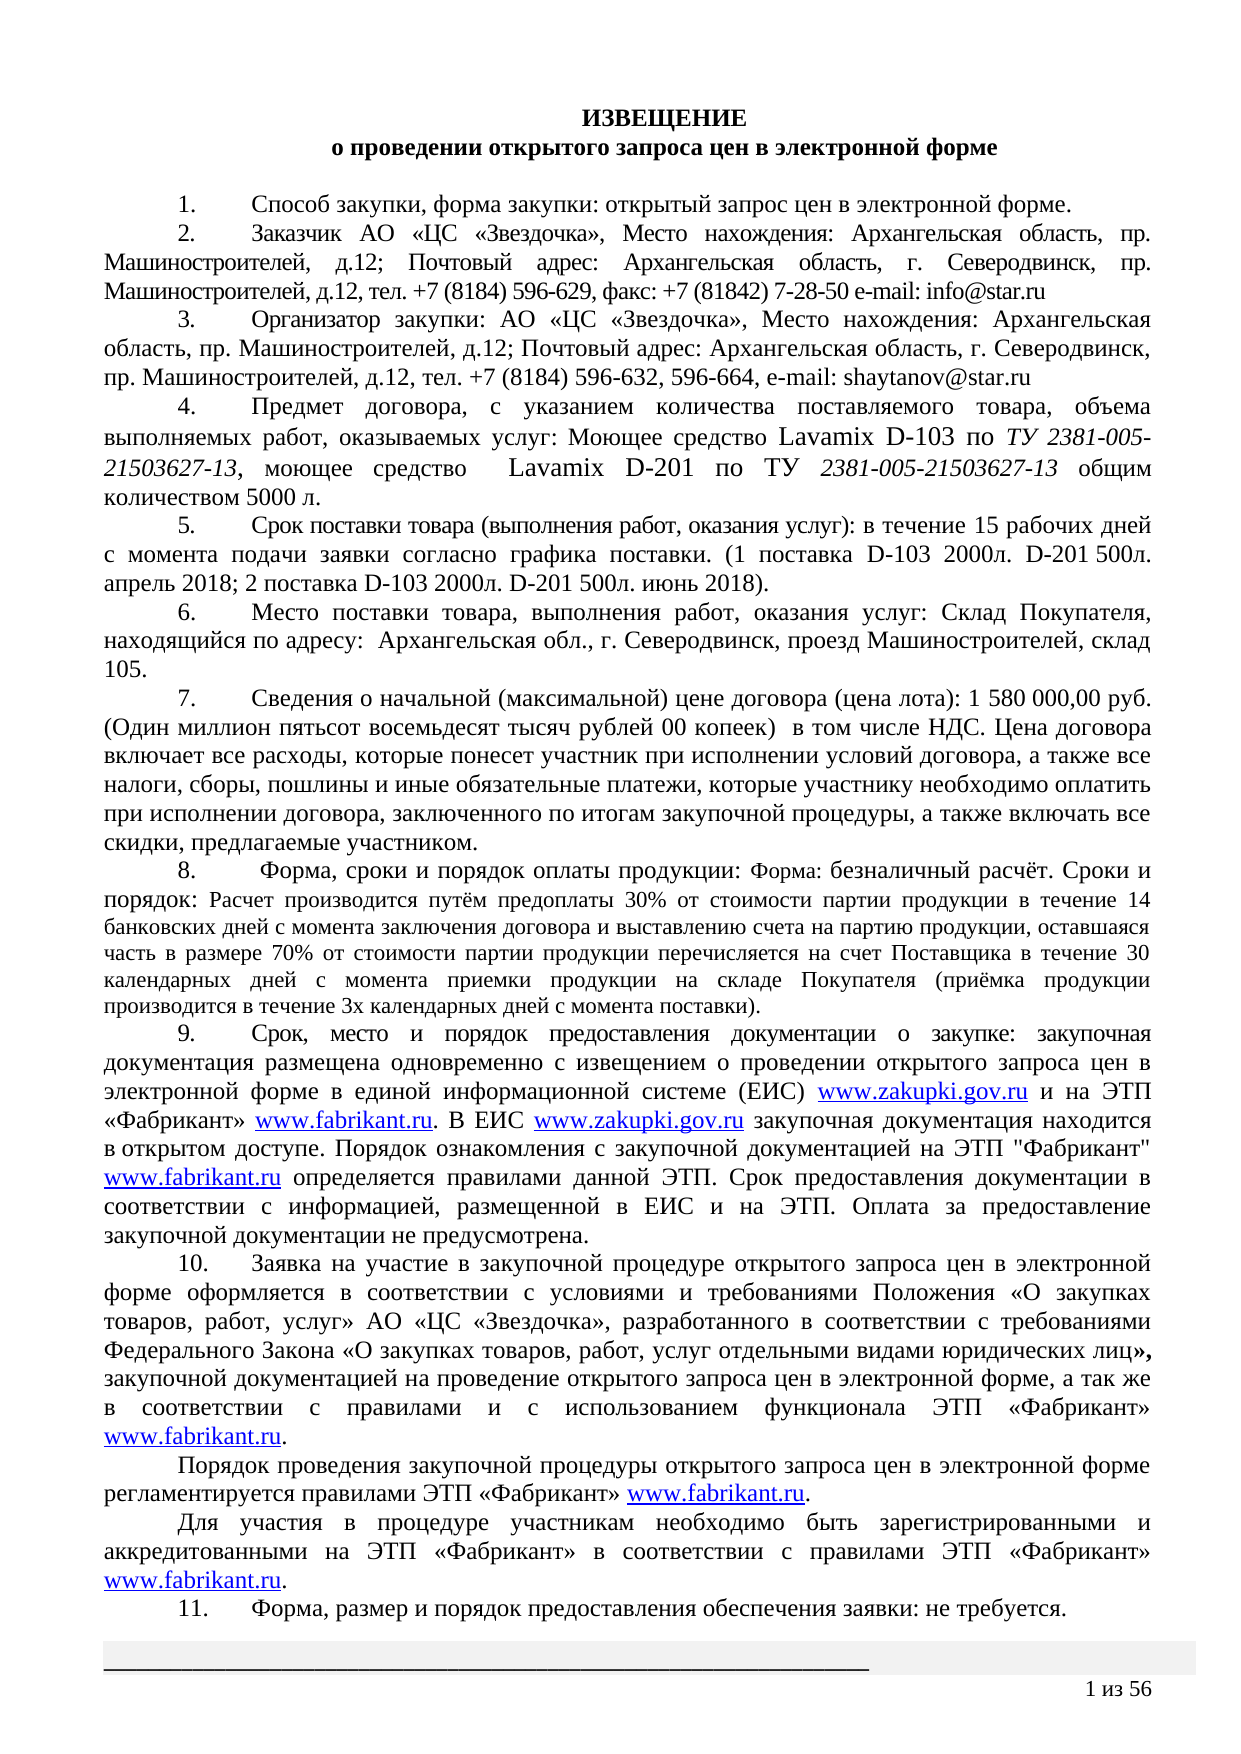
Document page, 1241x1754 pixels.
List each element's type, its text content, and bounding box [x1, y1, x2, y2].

list Заказчик АО «ЦС «Звездочка», Место нахождения: Архангельская область, пр. Машиностроителей, д.12; Почтовый адрес: Архангельская область, г. Северодвинск, пр. Машиностроителей, д.12, тел. +7 (8184) 596-629, факс: +7 (81842) 7-28-50 e-mail: info@star.ru [103, 218, 1152, 304]
text Порядок проведения закупочной процедуры открытого запроса цен в электронной форме регламентируется правилами ЭТП «Фабрикант» www.fabrikant.ru. [103, 1450, 1152, 1507]
list Срок поставки товара (выполнения работ, оказания услуг): в течение 15 рабочих дней с момента подачи заявки согласно графика поставки. (1 поставка D-103 2000л. D-201 500л. апрель 2018; 2 поставка D-103 2000л. D-201 500л. июнь 2018). [103, 511, 1152, 597]
list Предмет договора, с указанием количества поставляемого товара, объема выполняемых работ, оказываемых услуг: Моющее средство Lavamix D-103 по ТУ 2381-005-21503627-13, моющее средство Lavamix D-201 по ТУ 2381-005-21503627-13 общим количеством 5000 л. [103, 391, 1152, 511]
list Сведения о начальной (максимальной) цене договора (цена лота): 1 580 000,00 руб. (Один миллион пятьсот восемьдесят тысяч рублей 00 копеек) в том числе НДС. Цена договора включает все расходы, которые понесет участник при исполнении условий договора, а также все налоги, сборы, пошлины и иные обязательные платежи, которые участнику необходимо оплатить при исполнении договора, заключенного по итогам закупочной процедуры, а также включать все скидки, предлагаемые участником. [103, 683, 1152, 856]
text Для участия в процедуре участникам необходимо быть зарегистрированными и аккредитованными на ЭТП «Фабрикант» в соответствии с правилами ЭТП «Фабрикант» www.fabrikant.ru. [103, 1507, 1152, 1593]
list Форма, сроки и порядок оплаты продукции: Форма: безналичный расчёт. Сроки и порядок: Расчет производится путём предоплаты 30% от стоимости партии продукции в течение 14 банковских дней с момента заключения договора и выставлению счета на партию продукции, оставшаяся часть в размере 70% от стоимости партии продукции перечисляется на счет Поставщика в течение 30 календарных дней с момента приемки продукции на складе Покупателя (приёмка продукции производится в течение 3х календарных дней с момента поставки). [103, 856, 1152, 1018]
list Форма, размер и порядок предоставления обеспечения заявки: не требуется. [103, 1593, 1152, 1622]
list Место поставки товара, выполнения работ, оказания услуг: Склад Покупателя, находящийся по адресу: Архангельская обл., г. Северодвинск, проезд Машиностроителей, склад 105. [103, 597, 1152, 683]
text ИЗВЕЩЕНИЕ [177, 103, 1152, 132]
list Организатор закупки: АО «ЦС «Звездочка», Место нахождения: Архангельская область, пр. Машиностроителей, д.12; Почтовый адрес: Архангельская область, г. Северодвинск, пр. Машиностроителей, д.12, тел. +7 (8184) 596-632, 596-664, e-mail: shaytanov@star.ru [103, 304, 1152, 391]
list Способ закупки, форма закупки: открытый запрос цен в электронной форме. [103, 189, 1152, 218]
list Заявка на участие в закупочной процедуре открытого запроса цен в электронной форме оформляется в соответствии с условиями и требованиями Положения «О закупках товаров, работ, услуг» АО «ЦС «Звездочка», разработанного в соответствии с требованиями Федерального Закона «О закупках товаров, работ, услуг отдельными видами юридических лиц», закупочной документацией на проведение открытого запроса цен в электронной форме, а так же в соответствии с правилами и с использованием функционала ЭТП «Фабрикант» www.fabrikant.ru. [103, 1248, 1152, 1450]
list Срок, место и порядок предоставления документации о закупке: закупочная документация размещена одновременно с извещением о проведении открытого запроса цен в электронной форме в единой информационной системе (ЕИС) www.zakupki.gov.ru и на ЭТП «Фабрикант» www.fabrikant.ru. В ЕИС www.zakupki.gov.ru закупочная документация находится в открытом доступе. Порядок ознакомления с закупочной документацией на ЭТП "Фабрикант" www.fabrikant.ru определяется правилами данной ЭТП. Срок предоставления документации в соответствии с информацией, размещенной в ЕИС и на ЭТП. Оплата за предоставление закупочной документации не предусмотрена. [103, 1018, 1152, 1248]
text о проведении открытого запроса цен в электронной форме [177, 132, 1152, 161]
